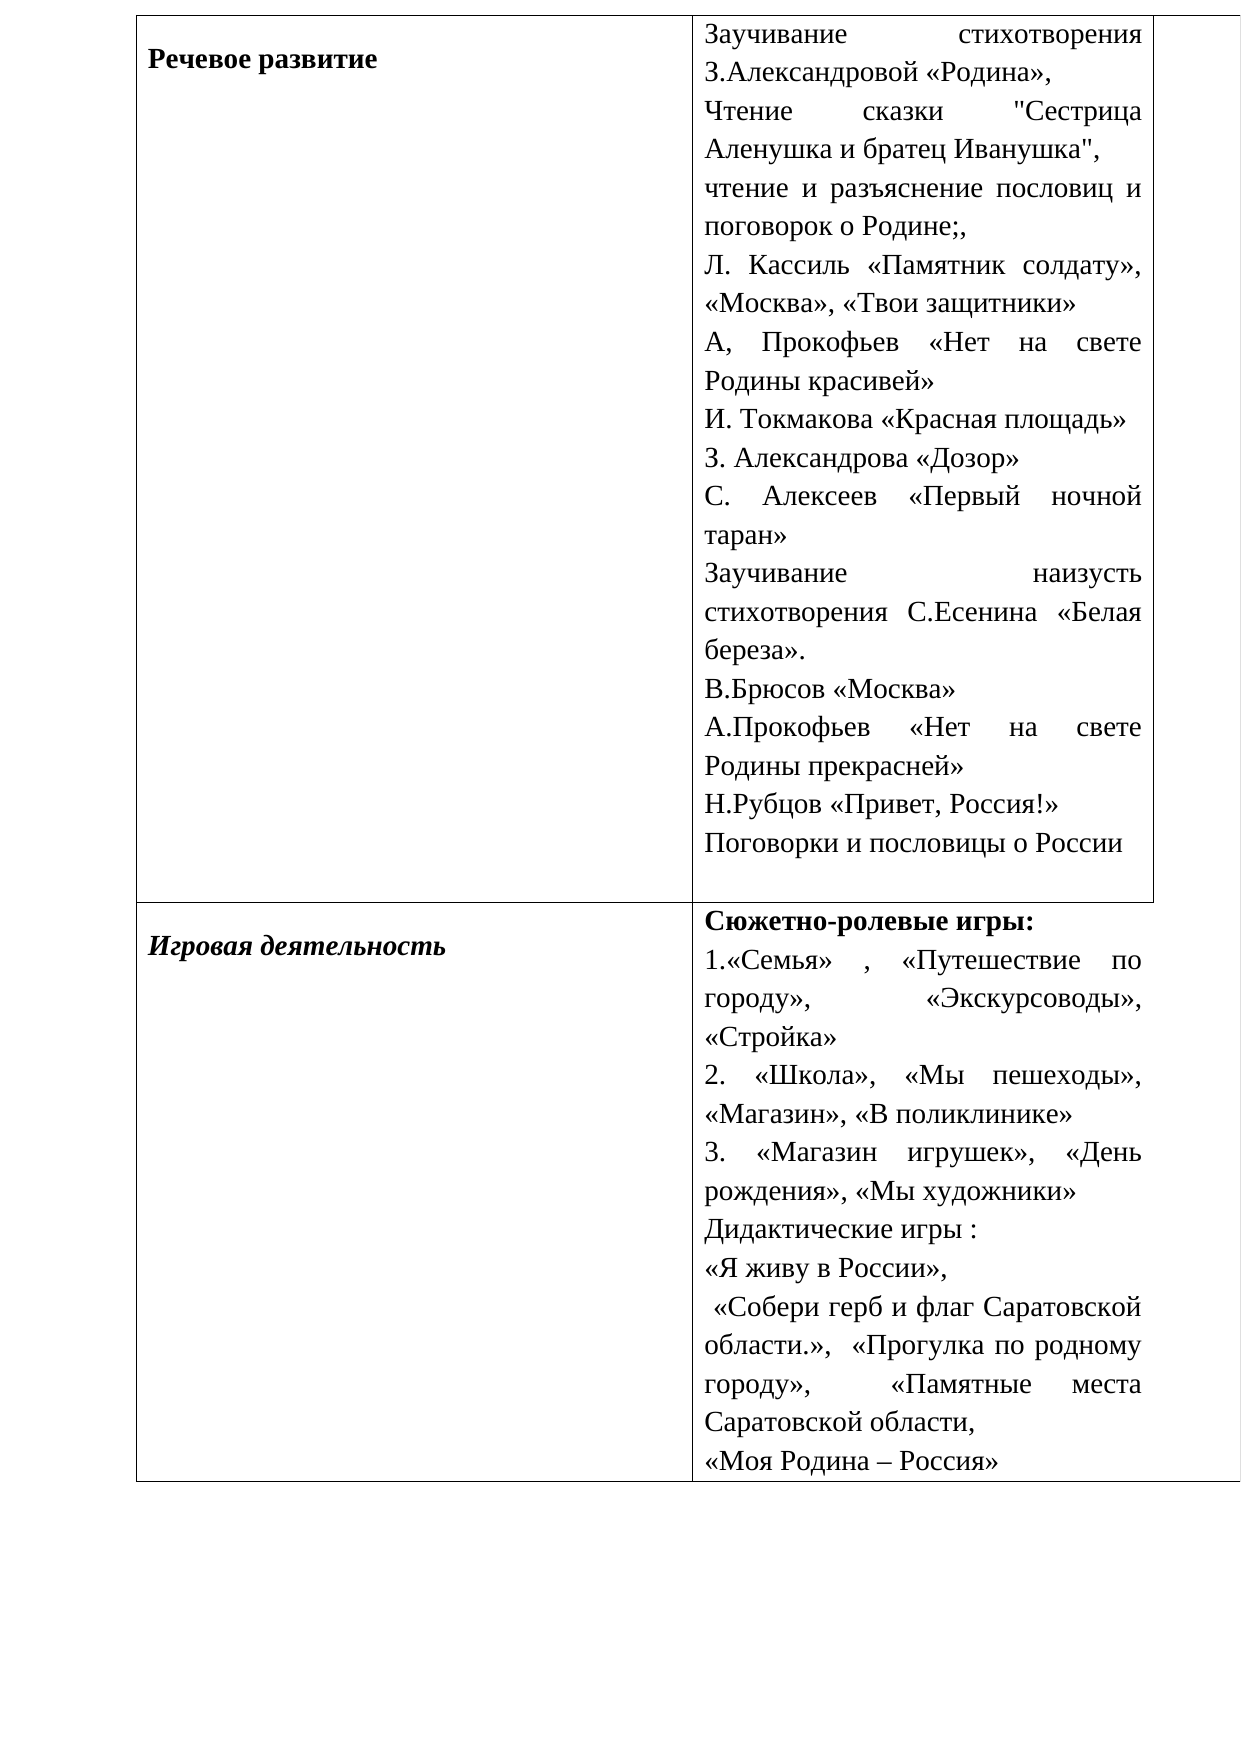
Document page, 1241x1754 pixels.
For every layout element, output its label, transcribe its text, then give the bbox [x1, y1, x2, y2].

table_cell Заучивание стихотворения З.Александровой «Родина», Чтение сказки "Сестрица Аленушка и братец Иванушка", чтение и разъяснение пословиц и поговорок о Родине;, Л. Кассиль «Памятник солдату», «Москва», «Твои защитники» А, Прокофьев «Нет на свете Родины красивей» И. Токмакова «Красная площадь» З. Александрова «Дозор» С. Алексеев «Первый ночной таран» Заучивание наизусть стихотворения С.Есенина «Белая береза». В.Брюсов «Москва» А.Прокофьев «Нет на свете Родины прекрасней» Н.Рубцов «Привет, Россия!» Поговорки и пословицы о России [693, 16, 1153, 902]
table_cell [1153, 16, 1240, 1481]
table_cell Речевое развитие [137, 16, 692, 902]
table_cell Сюжетно-ролевые игры: 1.«Семья» , «Путешествие по городу», «Экскурсоводы», «Стройка» 2. «Школа», «Мы пешеходы», «Магазин», «В поликлинике» 3. «Магазин игрушек», «День рождения», «Мы художники» Дидактические игры : «Я живу в России», «Собери герб и флаг Саратовской области.», «Прогулка по родному городу», «Памятные места Саратовской области, «Моя Родина – Россия» [693, 903, 1153, 1481]
table_cell Игровая деятельность [137, 903, 692, 1481]
